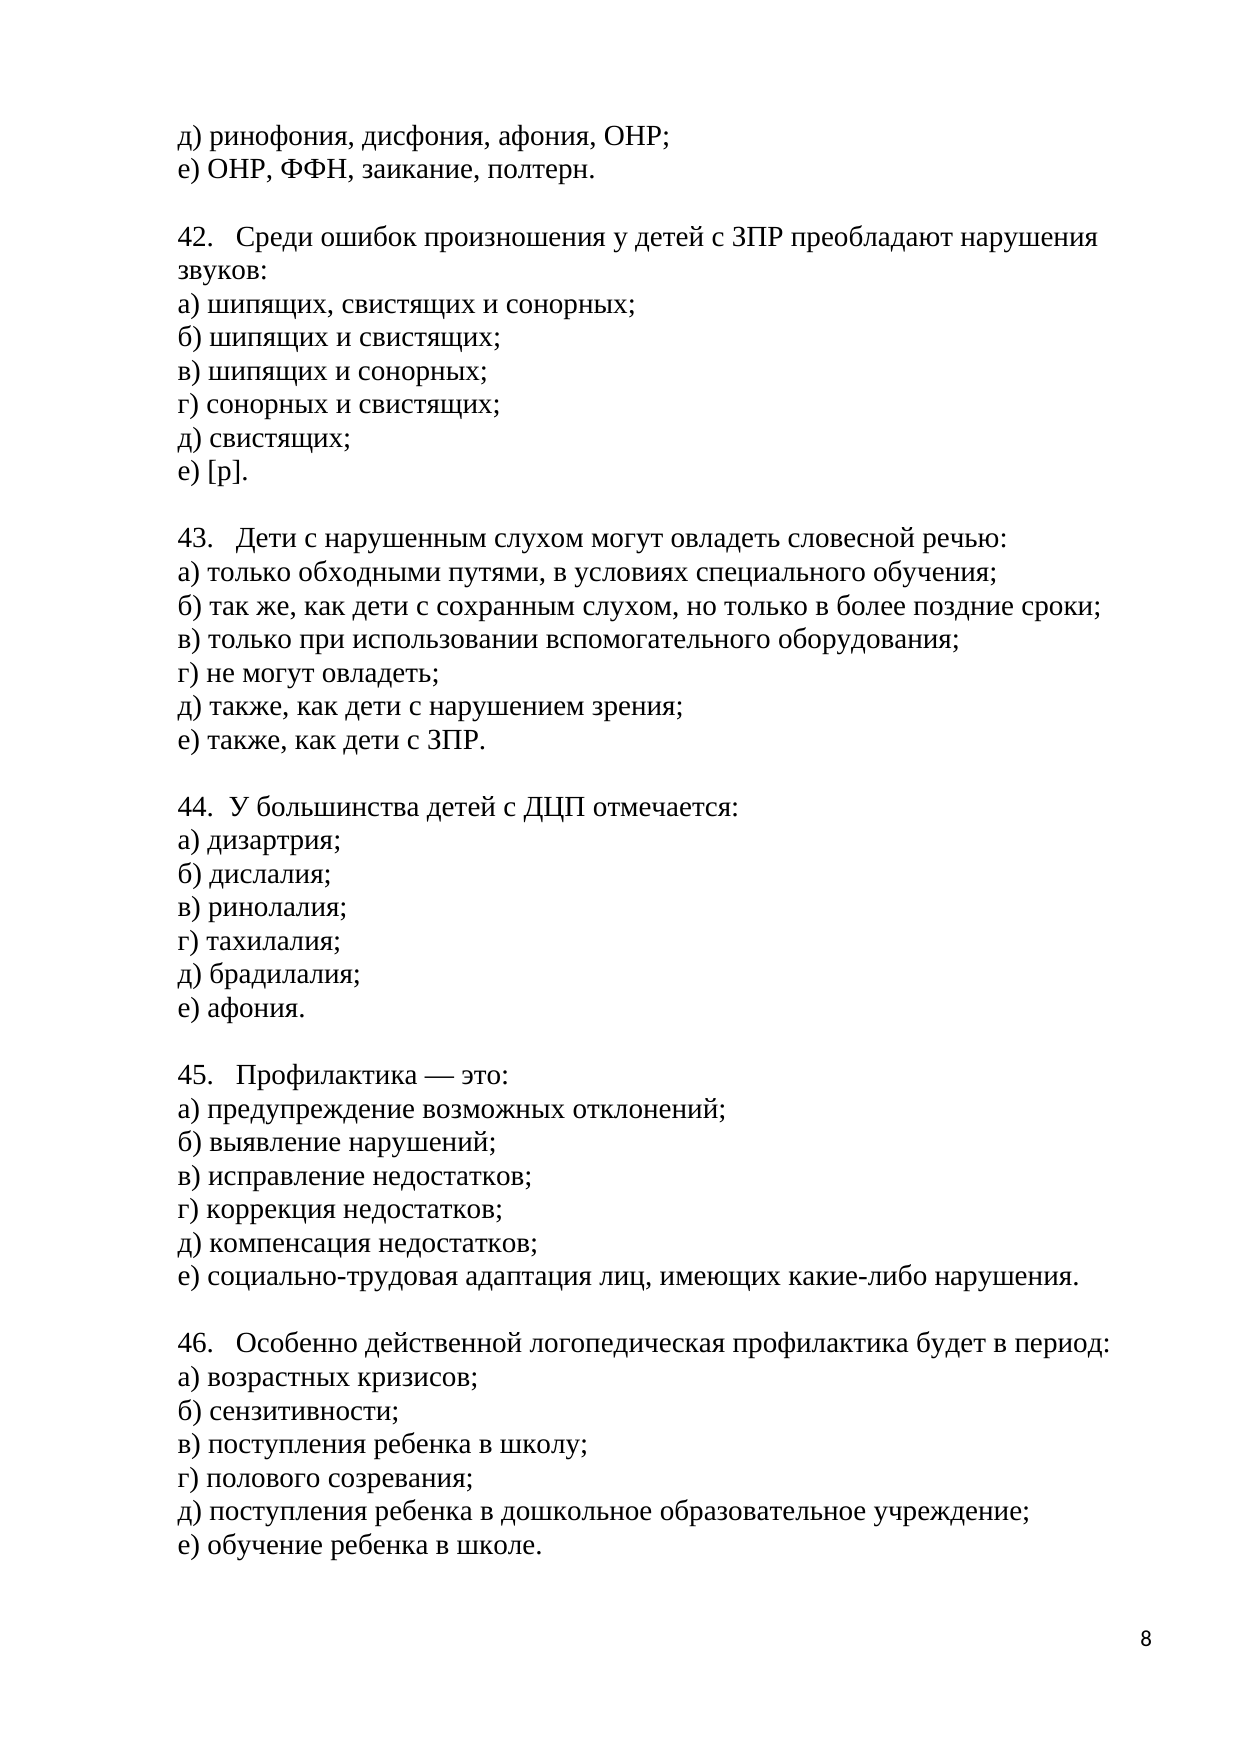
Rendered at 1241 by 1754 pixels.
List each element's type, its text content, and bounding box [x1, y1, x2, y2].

text б) сензитивности; [177, 1393, 1152, 1426]
text е) [р]. [177, 453, 1152, 487]
text 44. У большинства детей с ДЦП отмечается: [177, 789, 1152, 822]
text е) ОНР, ФФН, заикание, полтерн. [177, 152, 1152, 185]
text д) брадилалия; [177, 957, 1152, 990]
text г) не могут овладеть; [177, 655, 1152, 688]
text в) шипящих и сонорных; [177, 353, 1152, 386]
text г) тахилалия; [177, 923, 1152, 957]
text а) возрастных кризисов; [177, 1359, 1152, 1393]
text а) дизартрия; [177, 822, 1152, 856]
text е) афония. [177, 990, 1152, 1024]
text а) шипящих, свистящих и сонорных; [177, 286, 1152, 319]
text г) сонорных и свистящих; [177, 386, 1152, 420]
text г) коррекция недостатков; [177, 1191, 1152, 1225]
text д) поступления ребенка в дошкольное образовательное учреждение; [177, 1493, 1152, 1527]
text д) также, как дети с нарушением зрения; [177, 688, 1152, 722]
text 42. Среди ошибок произношения у детей с ЗПР преобладают нарушения звуков: [177, 219, 1152, 286]
text 46. Особенно действенной логопедическая профилактика будет в период: [177, 1326, 1152, 1359]
text д) компенсация недостатков; [177, 1225, 1152, 1258]
text б) шипящих и свистящих; [177, 319, 1152, 353]
text б) дислалия; [177, 856, 1152, 889]
text е) социально-трудовая адаптация лиц, имеющих какие-либо нарушения. [177, 1258, 1152, 1292]
text 43. Дети с нарушенным слухом могут овладеть словесной речью: [177, 521, 1152, 554]
text б) так же, как дети с сохранным слухом, но только в более поздние сроки; [177, 588, 1152, 621]
text в) ринолалия; [177, 889, 1152, 923]
text е) также, как дети с ЗПР. [177, 722, 1152, 755]
text в) поступления ребенка в школу; [177, 1426, 1152, 1460]
text д) ринофония, дисфония, афония, ОНР; [177, 118, 1152, 152]
text е) обучение ребенка в школе. [177, 1527, 1152, 1560]
text а) только обходными путями, в условиях специального обучения; [177, 554, 1152, 588]
text в) исправление недостатков; [177, 1158, 1152, 1191]
text 45. Профилактика — это: [177, 1057, 1152, 1091]
text д) свистящих; [177, 420, 1152, 453]
text в) только при использовании вспомогательного оборудования; [177, 621, 1152, 655]
text б) выявление нарушений; [177, 1124, 1152, 1158]
text а) предупреждение возможных отклонений; [177, 1091, 1152, 1124]
text г) полового созревания; [177, 1460, 1152, 1493]
